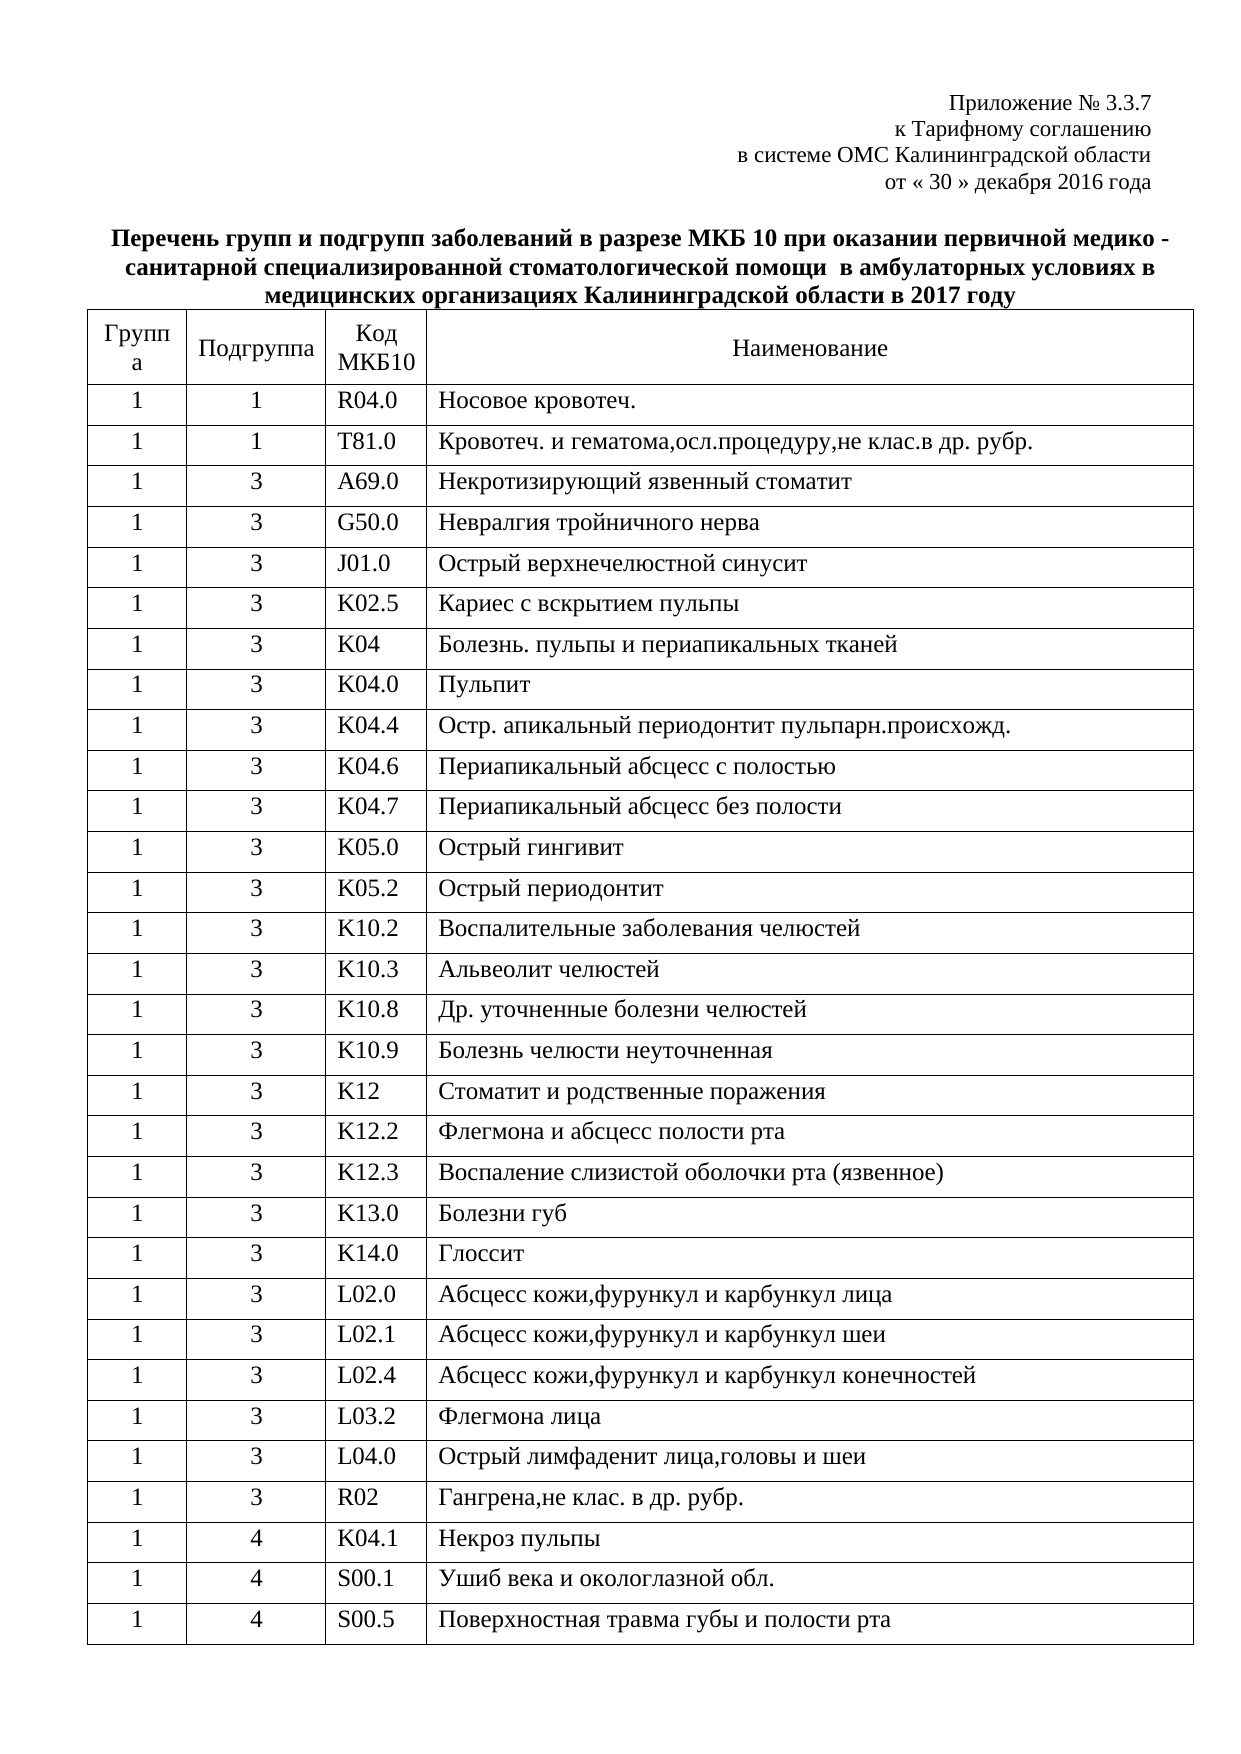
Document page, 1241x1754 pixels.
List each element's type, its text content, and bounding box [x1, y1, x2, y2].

table_cell 3 [187, 466, 325, 506]
table_cell Флегмона и абсцесс полости рта [427, 1116, 1193, 1156]
table_cell K05.0 [326, 832, 426, 872]
table_cell K12.3 [326, 1157, 426, 1197]
table_cell Болезнь челюсти неуточненная [427, 1035, 1193, 1075]
table_cell L03.2 [326, 1401, 426, 1440]
table_cell 1 [88, 1441, 186, 1481]
table_cell 1 [88, 1401, 186, 1440]
table_cell K14.0 [326, 1238, 426, 1278]
table_cell 1 [88, 1157, 186, 1197]
table_cell 3 [187, 1279, 325, 1318]
table_cell Болезни губ [427, 1198, 1193, 1237]
table_cell 1 [88, 548, 186, 587]
table_cell Абсцесс кожи,фурункул и карбункул лица [427, 1279, 1193, 1318]
table_cell 3 [187, 832, 325, 872]
table_cell Подгруппа [187, 310, 325, 384]
table_cell 1 [187, 426, 325, 465]
table_cell 4 [187, 1563, 325, 1603]
table_cell Некроз пульпы [427, 1523, 1193, 1562]
table_cell Др. уточненные болезни челюстей [427, 995, 1193, 1034]
table_cell K04.4 [326, 710, 426, 750]
table_cell 1 [88, 1523, 186, 1562]
table_cell Острый гингивит [427, 832, 1193, 872]
table_cell 3 [187, 1198, 325, 1237]
table_cell K02.5 [326, 588, 426, 628]
table_cell 3 [187, 710, 325, 750]
table_cell 3 [187, 1035, 325, 1075]
table_cell Воспалительные заболевания челюстей [427, 913, 1193, 953]
table_cell 3 [187, 873, 325, 912]
table_cell 3 [187, 670, 325, 709]
table_cell K10.2 [326, 913, 426, 953]
table_cell 3 [187, 1482, 325, 1522]
table_cell 4 [187, 1523, 325, 1562]
table_cell 1 [88, 1198, 186, 1237]
table_cell Стоматит и родственные поражения [427, 1076, 1193, 1115]
table_cell 1 [88, 995, 186, 1034]
table_cell Наименование [427, 310, 1193, 384]
table_cell 3 [187, 1441, 325, 1481]
text Приложение № 3.3.7 [89, 89, 1152, 115]
table_cell Некротизирующий язвенный стоматит [427, 466, 1193, 506]
table_cell 1 [187, 385, 325, 425]
table_cell Абсцесс кожи,фурункул и карбункул конечностей [427, 1360, 1193, 1400]
table_cell Болезнь. пульпы и периапикальных тканей [427, 629, 1193, 668]
table_cell 1 [88, 710, 186, 750]
table_cell Флегмона лица [427, 1401, 1193, 1440]
table_cell Группа [88, 310, 186, 384]
table_cell 1 [88, 1279, 186, 1318]
table_cell K04.1 [326, 1523, 426, 1562]
table_cell Гангрена,не клас. в др. рубр. [427, 1482, 1193, 1522]
table_cell Кариес с вскрытием пульпы [427, 588, 1193, 628]
table_cell Острый периодонтит [427, 873, 1193, 912]
table_cell 1 [88, 1035, 186, 1075]
table_cell 3 [187, 1360, 325, 1400]
table_cell 3 [187, 548, 325, 587]
table_cell G50.0 [326, 507, 426, 547]
table_cell Пульпит [427, 670, 1193, 709]
table_cell 3 [187, 913, 325, 953]
table_cell 3 [187, 751, 325, 790]
table_cell 3 [187, 1157, 325, 1197]
table_cell 1 [88, 1360, 186, 1400]
table_cell 3 [187, 1076, 325, 1115]
table_cell K13.0 [326, 1198, 426, 1237]
table_header Перечень групп и подгрупп заболеваний в разрезе МКБ 10 при оказании первичной медико - санитарной специализированной стоматологической помощи в амбулаторных условиях в медицинских организациях Калининградской области в 2017 году [87, 194, 1193, 309]
table_cell Поверхностная травма губы и полости рта [427, 1604, 1193, 1643]
table_cell 1 [88, 426, 186, 465]
table_cell K04.0 [326, 670, 426, 709]
table_cell 3 [187, 1320, 325, 1359]
table_cell 1 [88, 1563, 186, 1603]
table_cell 1 [88, 507, 186, 547]
text в системе ОМС Калининградской области [89, 141, 1152, 168]
table_cell 3 [187, 507, 325, 547]
table_cell 1 [88, 385, 186, 425]
table_cell K10.9 [326, 1035, 426, 1075]
table_cell 1 [88, 791, 186, 831]
table_cell K04 [326, 629, 426, 668]
table_cell 1 [88, 588, 186, 628]
table_cell Глоссит [427, 1238, 1193, 1278]
table_cell 1 [88, 1320, 186, 1359]
table_cell 1 [88, 873, 186, 912]
table_cell 3 [187, 995, 325, 1034]
table_cell 1 [88, 832, 186, 872]
table_cell L04.0 [326, 1441, 426, 1481]
table_cell 1 [88, 466, 186, 506]
table_cell 1 [88, 954, 186, 993]
table_cell 1 [88, 751, 186, 790]
table_cell Периапикальный абсцесс с полостью [427, 751, 1193, 790]
table_cell Периапикальный абсцесс без полости [427, 791, 1193, 831]
table_cell Невралгия тройничного нерва [427, 507, 1193, 547]
table_cell 3 [187, 1238, 325, 1278]
table_cell T81.0 [326, 426, 426, 465]
table_cell A69.0 [326, 466, 426, 506]
text от « 30 » декабря 2016 года [89, 168, 1152, 194]
table_cell Абсцесс кожи,фурункул и карбункул шеи [427, 1320, 1193, 1359]
table_cell L02.4 [326, 1360, 426, 1400]
table_cell 1 [88, 1482, 186, 1522]
table_cell Кровотеч. и гематома,осл.процедуру,не клас.в др. рубр. [427, 426, 1193, 465]
table_cell Острый лимфаденит лица,головы и шеи [427, 1441, 1193, 1481]
table_cell K12.2 [326, 1116, 426, 1156]
table_cell L02.0 [326, 1279, 426, 1318]
table_cell 3 [187, 791, 325, 831]
table_cell 1 [88, 670, 186, 709]
table_cell Ушиб века и окологлазной обл. [427, 1563, 1193, 1603]
table_cell S00.5 [326, 1604, 426, 1643]
table_cell 3 [187, 1401, 325, 1440]
table_cell R04.0 [326, 385, 426, 425]
table_cell Альвеолит челюстей [427, 954, 1193, 993]
table_cell K10.3 [326, 954, 426, 993]
table_cell 1 [88, 1076, 186, 1115]
table_cell J01.0 [326, 548, 426, 587]
table_cell K12 [326, 1076, 426, 1115]
table_cell 3 [187, 629, 325, 668]
table_cell R02 [326, 1482, 426, 1522]
table_cell 1 [88, 1116, 186, 1156]
table_cell Воспаление слизистой оболочки рта (язвенное) [427, 1157, 1193, 1197]
table_cell Остр. апикальный периодонтит пульпарн.происхожд. [427, 710, 1193, 750]
table_cell 3 [187, 1116, 325, 1156]
table_cell K10.8 [326, 995, 426, 1034]
table_cell S00.1 [326, 1563, 426, 1603]
table_cell K05.2 [326, 873, 426, 912]
table_cell 3 [187, 954, 325, 993]
table_cell K04.6 [326, 751, 426, 790]
text к Тарифному соглашению [89, 115, 1152, 141]
table_cell 1 [88, 1604, 186, 1643]
table_cell 1 [88, 1238, 186, 1278]
table_cell K04.7 [326, 791, 426, 831]
table_cell 4 [187, 1604, 325, 1643]
table_cell 1 [88, 629, 186, 668]
table_cell 1 [88, 913, 186, 953]
table_cell 3 [187, 588, 325, 628]
table_cell Острый верхнечелюстной синусит [427, 548, 1193, 587]
table_cell Носовое кровотеч. [427, 385, 1193, 425]
table_cell Код МКБ10 [326, 310, 426, 384]
table_cell L02.1 [326, 1320, 426, 1359]
